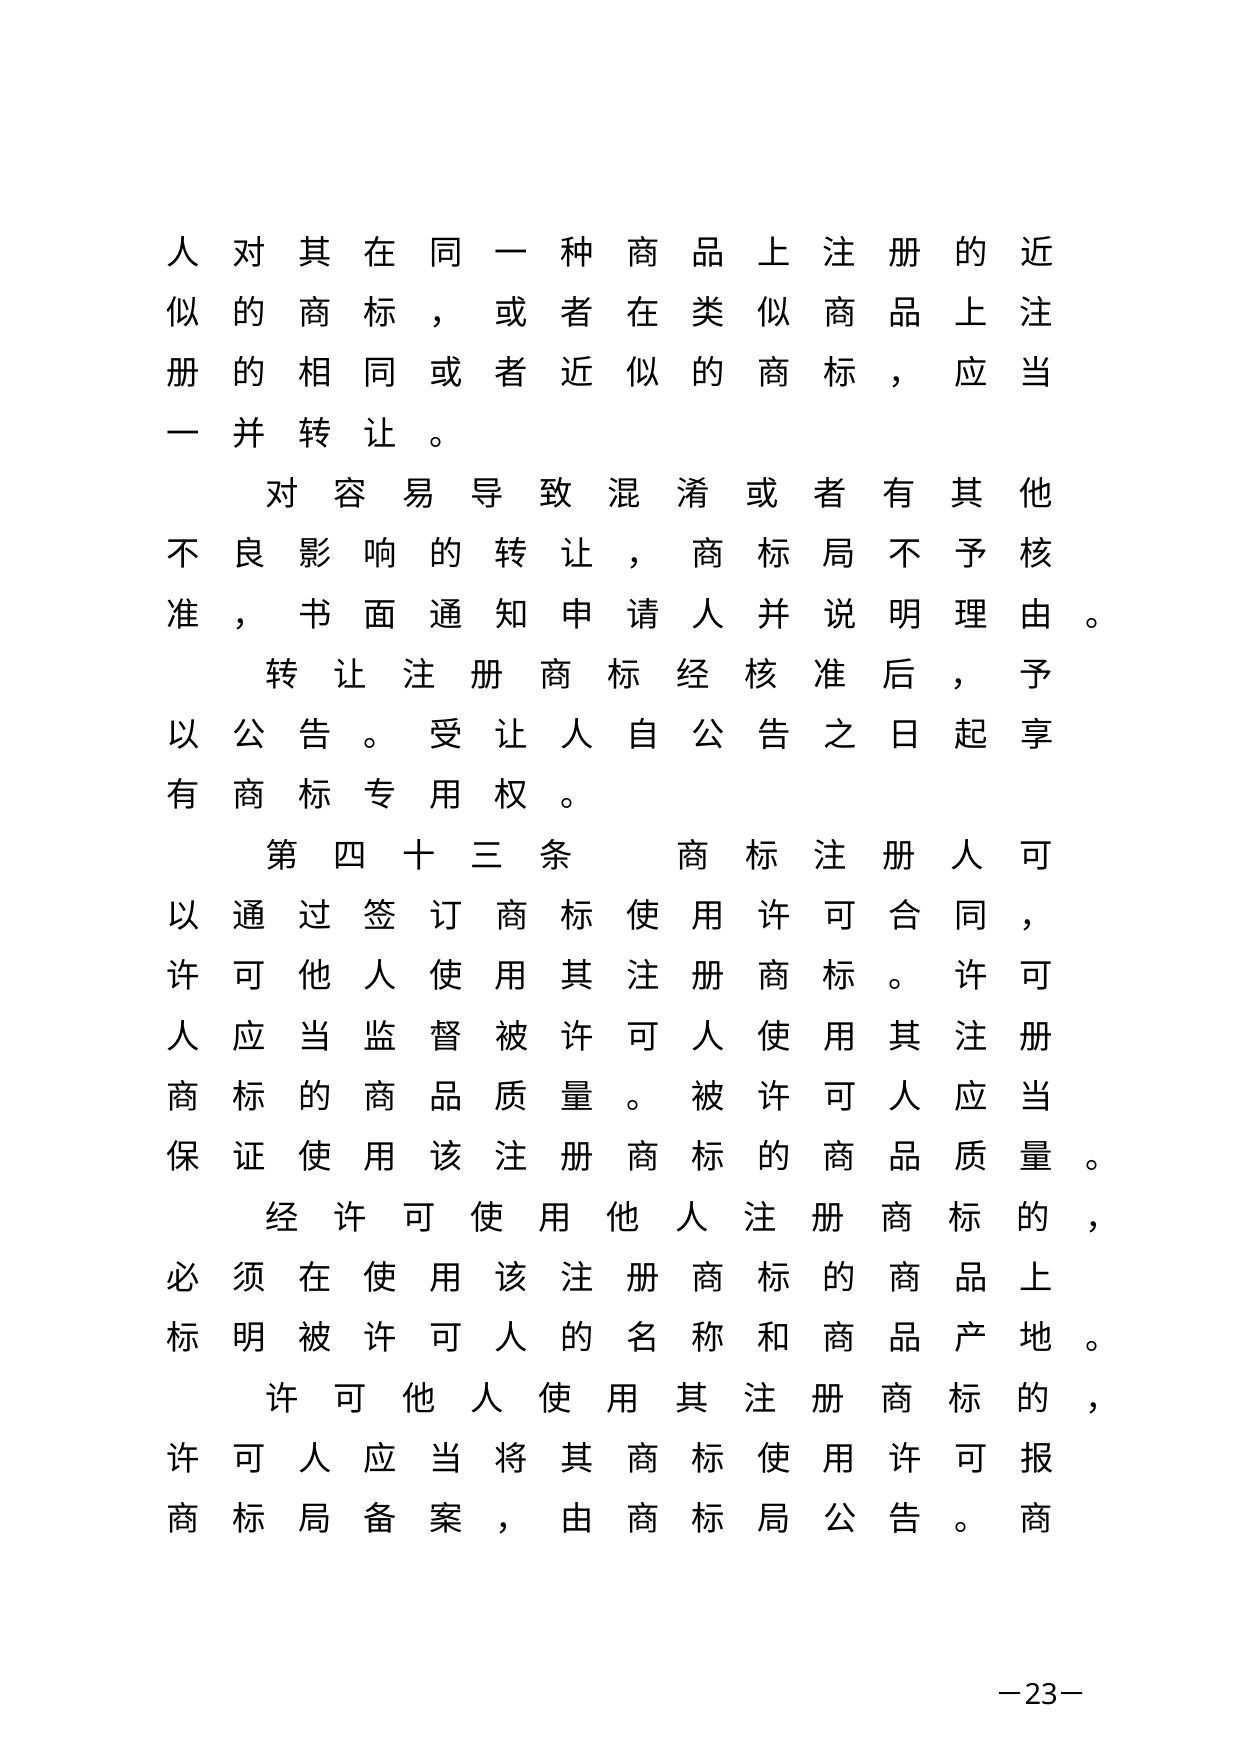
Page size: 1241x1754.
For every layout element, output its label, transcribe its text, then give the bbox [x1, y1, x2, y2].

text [167, 1365, 1085, 1546]
text 转让注册商标经核准后，予以公告。受让人自公告之日起享有商标专用权。 [167, 642, 1085, 822]
text 第四十三条 商标注册人可以通过签订商标使用许可合同，许可他人使用其注册商标。许可人应当监督被许可人使用其注册商标的商品质量。被许可人应当保证使用该注册商标的商品质量。 [167, 822, 1085, 1184]
text 经许可使用他人注册商标的，必须在使用该注册商标的商品上标明被许可人的名称和商品产地。 [167, 1184, 1085, 1365]
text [167, 219, 1085, 461]
text 对容易导致混淆或者有其他不良影响的转让，商标局不予核准，书面通知申请人并说明理由。 [167, 461, 1085, 642]
